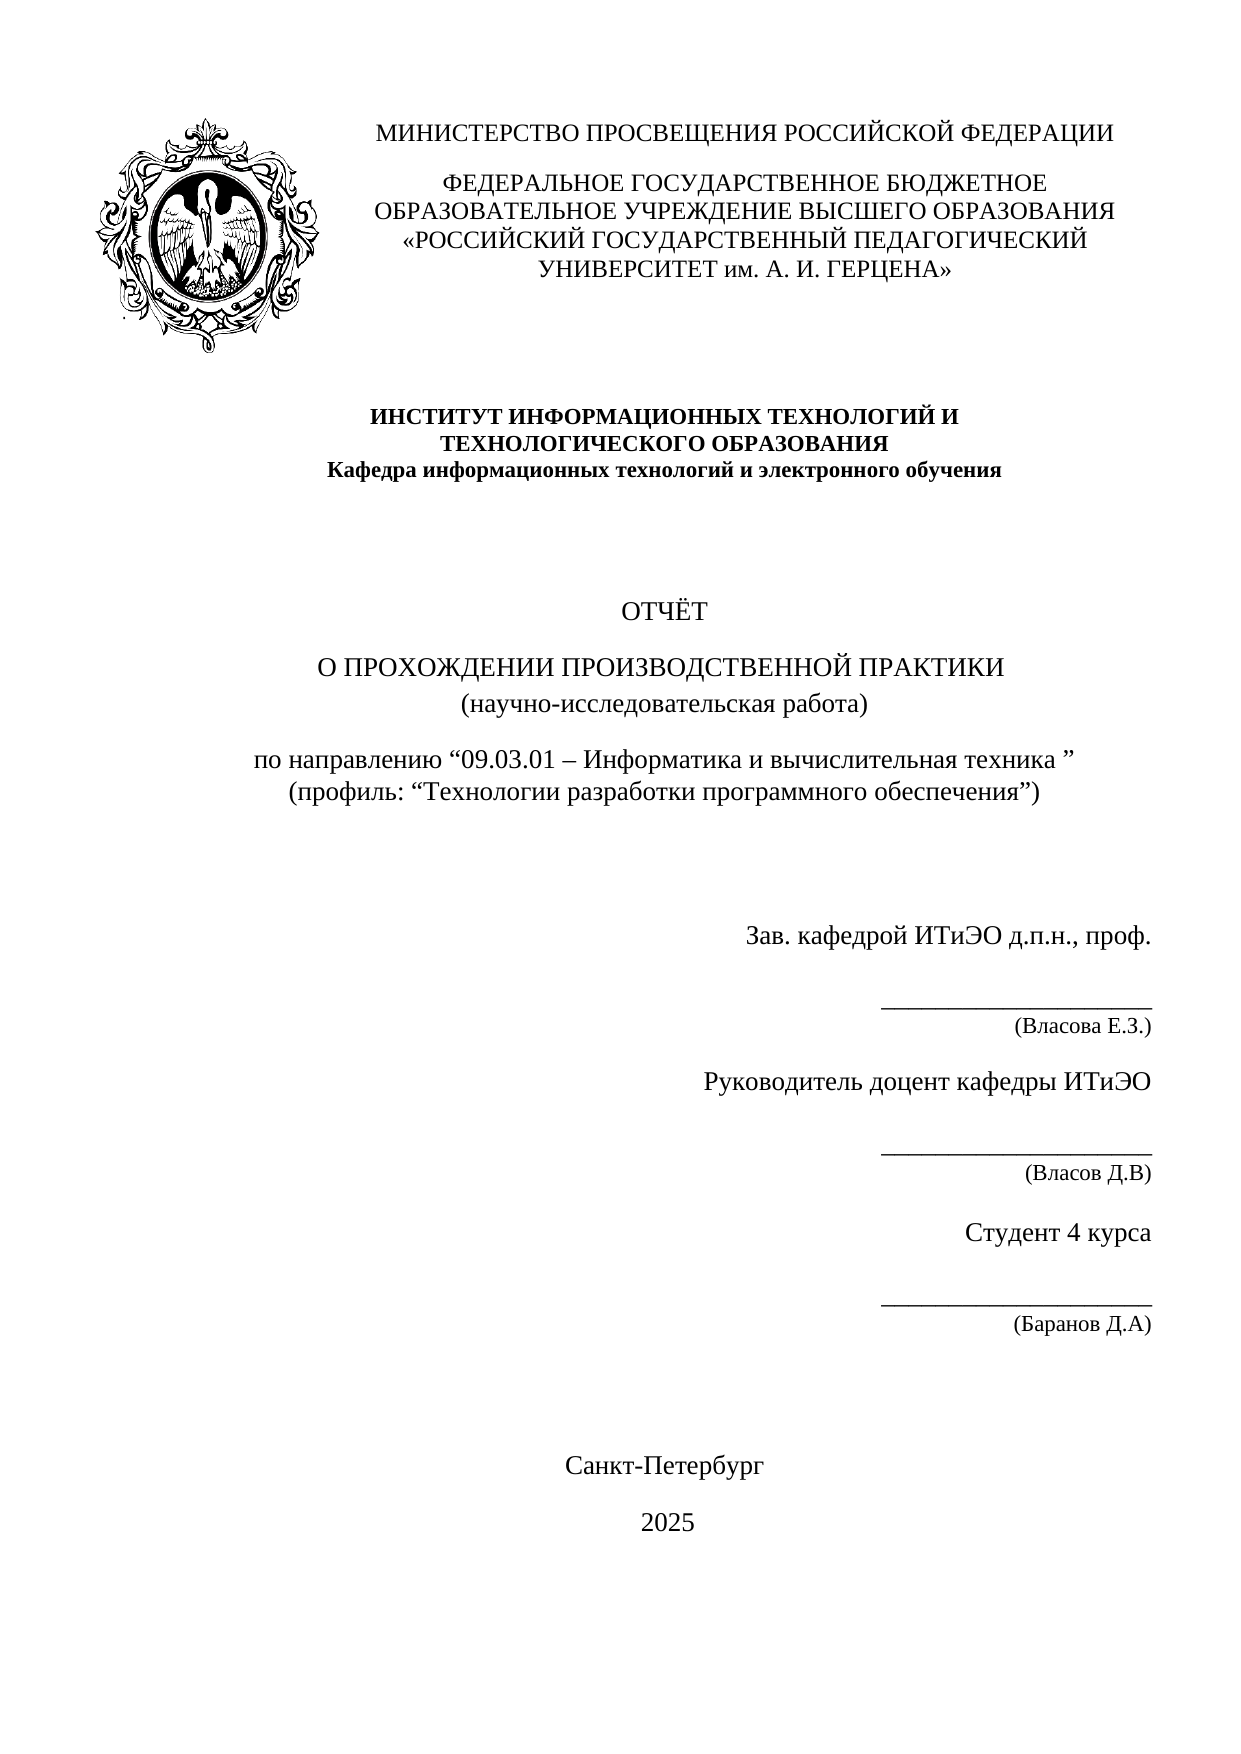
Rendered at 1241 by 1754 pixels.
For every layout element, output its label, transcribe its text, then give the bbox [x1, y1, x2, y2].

text ОТЧЁТ [177, 595, 1152, 626]
text ____________________ [177, 1127, 1152, 1159]
text по направлению “09.03.01 – Информатика и вычислительная техника ” [177, 744, 1152, 775]
text 2025 [177, 1506, 1152, 1537]
text Руководитель доцент кафедры ИТиЭО [177, 1065, 1152, 1096]
text МИНИСТЕРСТВО ПРОСВЕЩЕНИЯ РОССИЙСКОЙ ФЕДЕРАЦИИ [320, 118, 1152, 147]
text О ПРОХОЖДЕНИИ ПРОИЗВОДСТВЕННОЙ ПРАКТИКИ (научно-исследовательская работа) [177, 651, 1152, 718]
picture [94, 118, 320, 353]
text Студент 4 курса [177, 1216, 1152, 1247]
text ИНСТИТУТ ИНФОРМАЦИОННЫХ ТЕХНОЛОГИЙ И [177, 403, 1152, 430]
text Зав. кафедрой ИТиЭО д.п.н., проф. [177, 919, 1152, 950]
text Санкт-Петербург [177, 1449, 1152, 1480]
text ФЕДЕРАЛЬНОЕ ГОСУДАРСТВЕННОЕ БЮДЖЕТНОЕ ОБРАЗОВАТЕЛЬНОЕ УЧРЕЖДЕНИЕ ВЫСШЕГО ОБРАЗОВАНИЯ «РОССИЙСКИЙ ГОСУДАРСТВЕННЫЙ ПЕДАГОГИЧЕСКИЙ УНИВЕРСИТЕТ им. А. И. ГЕРЦЕНА» [320, 168, 1152, 283]
text (Власова Е.З.) [177, 1012, 1152, 1039]
text ТЕХНОЛОГИЧЕСКОГО ОБРАЗОВАНИЯ [177, 430, 1152, 456]
text (Баранов Д.А) [177, 1309, 1152, 1336]
text Кафедра информационных технологий и электронного обучения [177, 456, 1152, 482]
text ____________________ [177, 1278, 1152, 1309]
text ____________________ [177, 981, 1152, 1012]
text (профиль: “Технологии разработки программного обеспечения”) [177, 775, 1152, 806]
text (Власов Д.В) [177, 1159, 1152, 1185]
